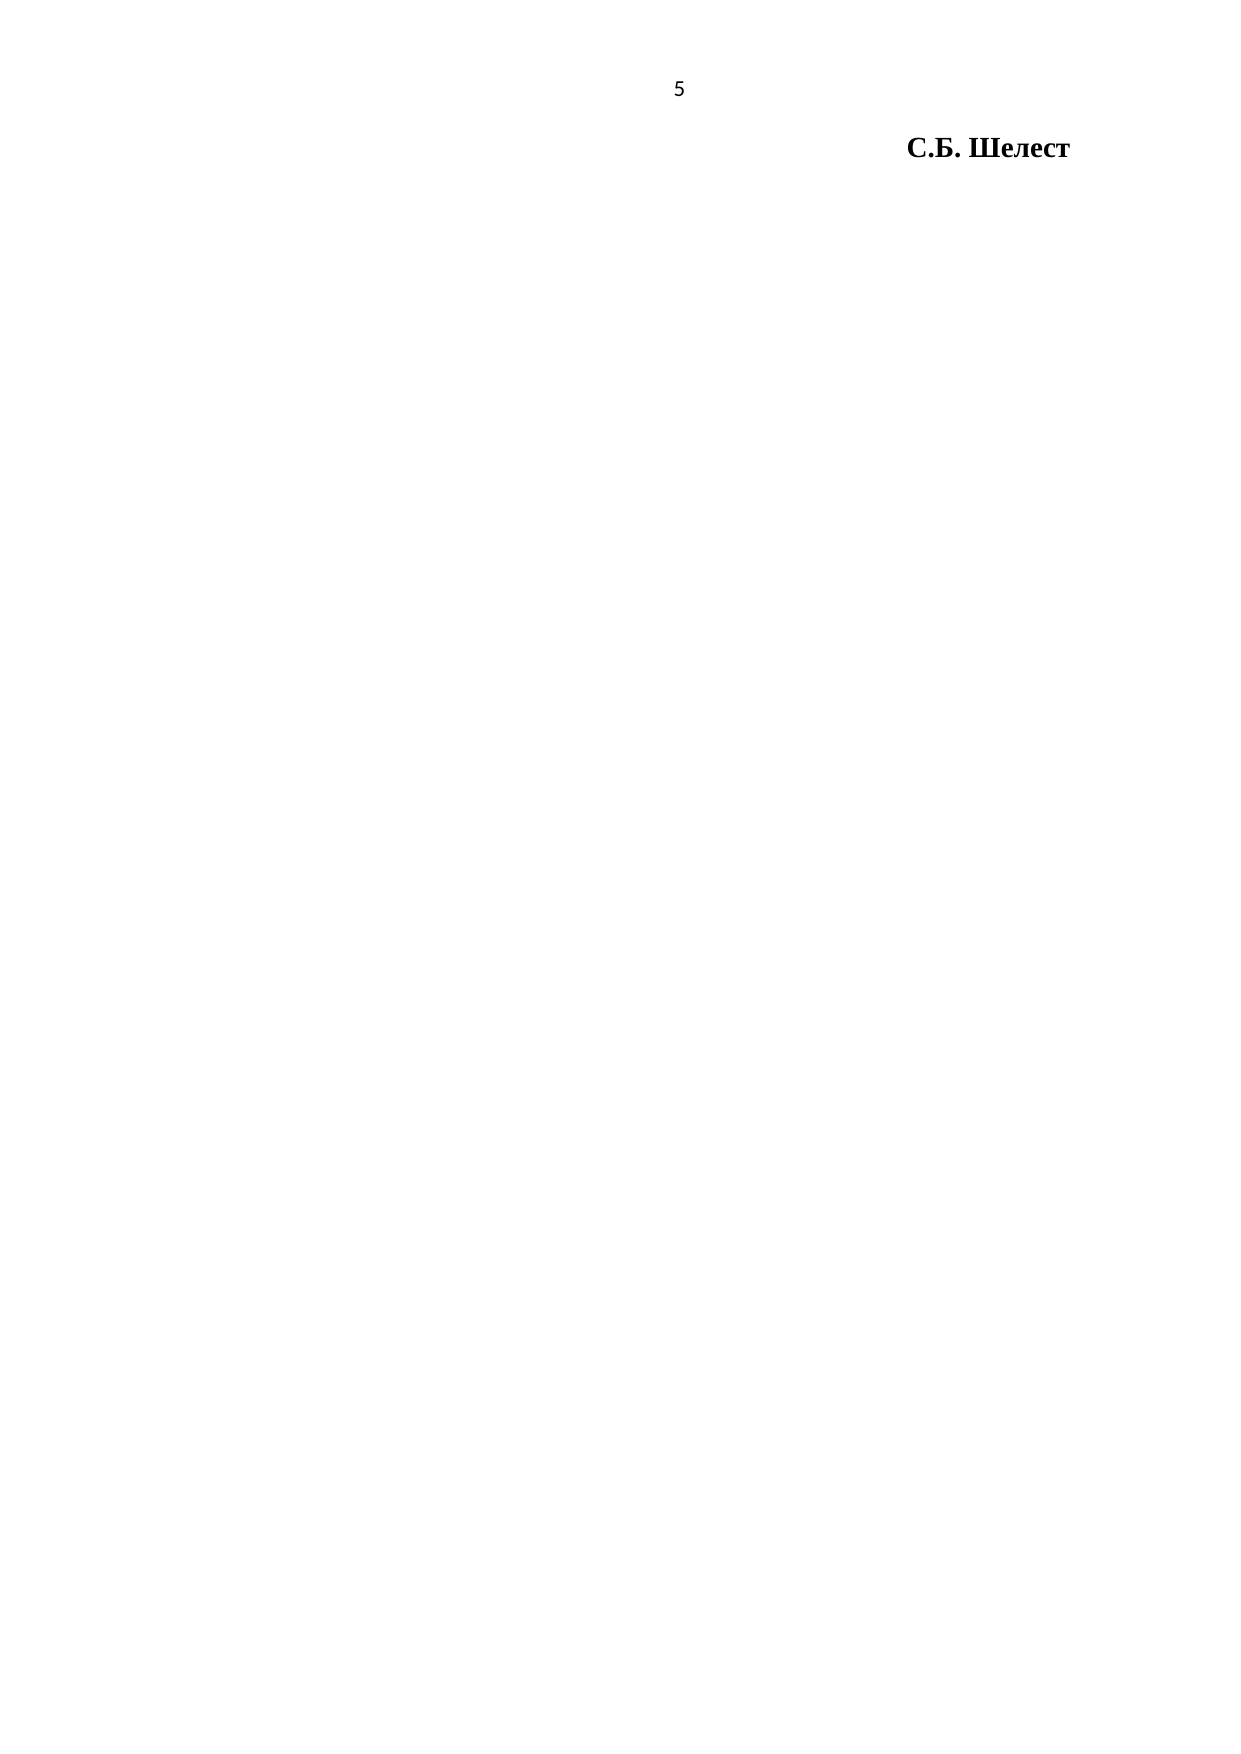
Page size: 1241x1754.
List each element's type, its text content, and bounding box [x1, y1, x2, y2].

text С.Б. Шелест [177, 130, 1181, 163]
